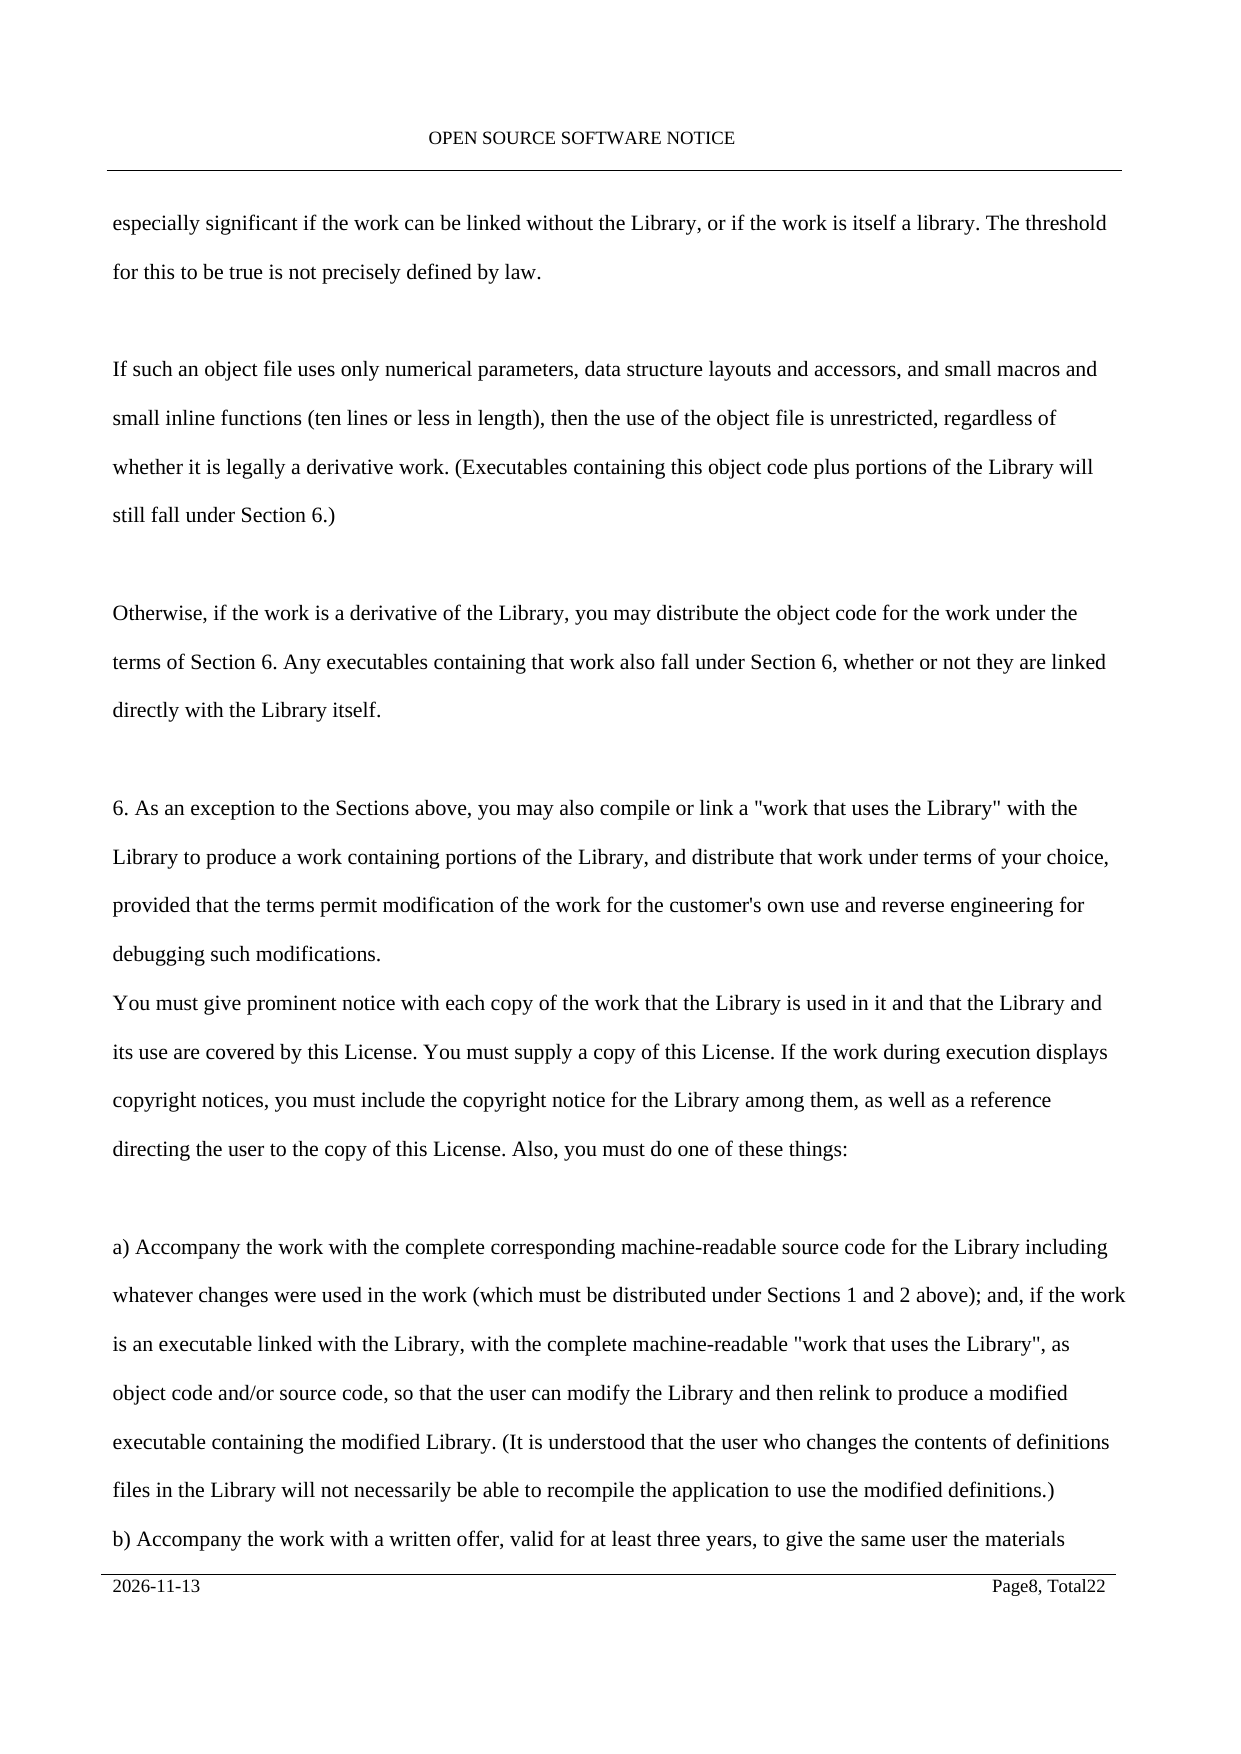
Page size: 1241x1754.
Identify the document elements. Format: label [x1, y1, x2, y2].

text [112, 206, 1128, 1555]
